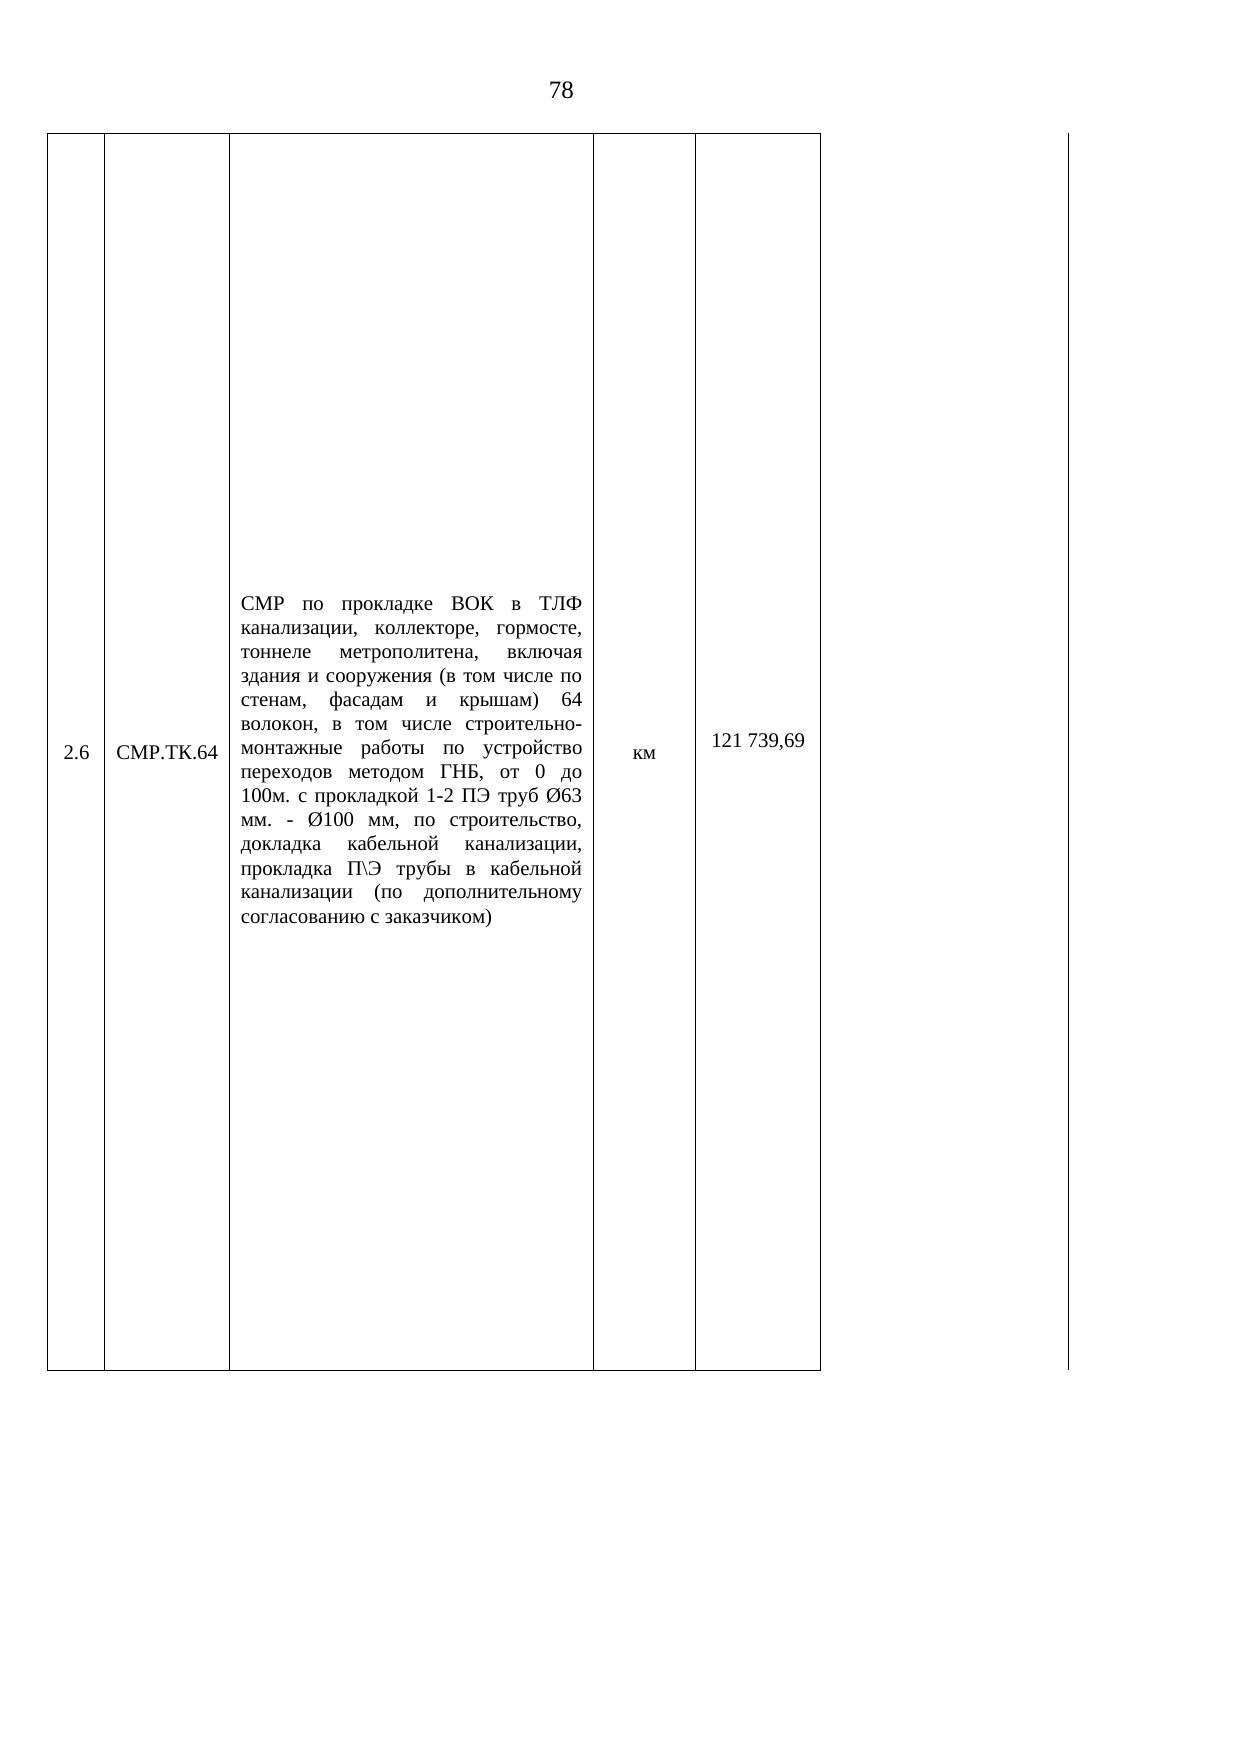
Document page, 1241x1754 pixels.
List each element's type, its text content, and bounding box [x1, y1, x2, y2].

table_cell 2.6 [48, 134, 104, 1370]
table_cell 121 739,69 [696, 134, 820, 1370]
table_cell СМР по прокладке ВОК в ТЛФ канализации, коллекторе, гормосте, тоннеле метрополитена, включая здания и сооружения (в том числе по стенам, фасадам и крышам) 64 волокон, в том числе строительно-монтажные работы по устройство переходов методом ГНБ, от 0 до 100м. с прокладкой 1-2 ПЭ труб Ø63 мм. - Ø100 мм, по строительство, докладка кабельной канализации, прокладка П\Э трубы в кабельной канализации (по дополнительному согласованию с заказчиком) [230, 134, 593, 1370]
table_cell СМР.ТК.64 [105, 134, 229, 1370]
table_cell км [594, 134, 695, 1370]
